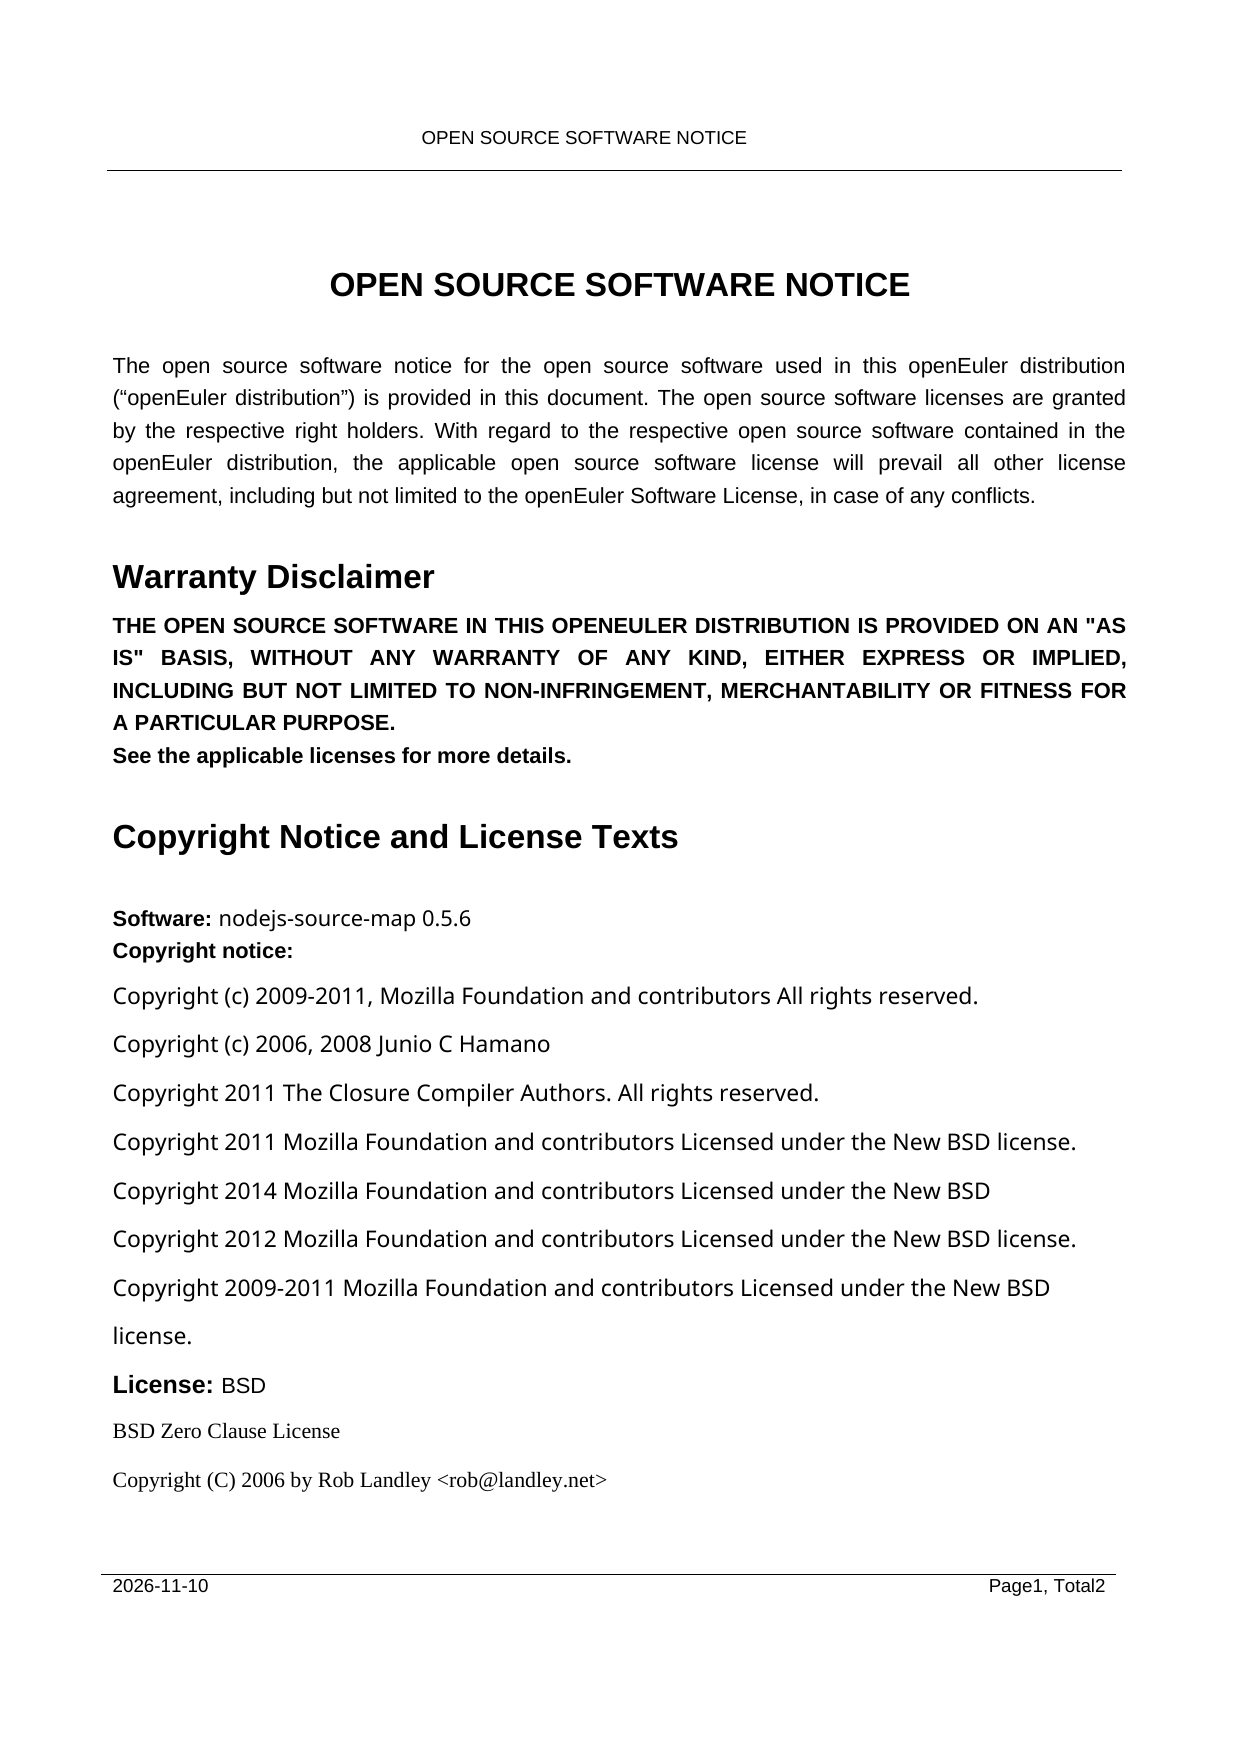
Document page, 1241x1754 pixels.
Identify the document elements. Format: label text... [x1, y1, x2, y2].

text License: BSD [112, 1368, 1128, 1400]
text Copyright 2012 Mozilla Foundation and contributors Licensed under the New BSD license. Copyright 2009-2011 Mozilla Foundation and contributors Licensed under the New BSD license. [112, 1222, 1128, 1352]
text OPEN SOURCE SOFTWARE NOTICE [112, 251, 1128, 316]
text Warranty Disclaimer [112, 544, 1128, 609]
text Copyright notice: [112, 934, 1128, 966]
text Software: nodejs-source-map 0.5.6 [112, 901, 1128, 934]
text THE OPEN SOURCE SOFTWARE IN THIS OPENEULER DISTRIBUTION IS PROVIDED ON AN "AS IS" BASIS, WITHOUT ANY WARRANTY OF ANY KIND, EITHER EXPRESS OR IMPLIED, INCLUDING BUT NOT LIMITED TO NON-INFRINGEMENT, MERCHANTABILITY OR FITNESS FOR A PARTICULAR PURPOSE. See the applicable licenses for more details. [112, 609, 1128, 771]
text The open source software notice for the open source software used in this openEuler distribution (“openEuler distribution”) is provided in this document. The open source software licenses are granted by the respective right holders. With regard to the respective open source software contained in the openEuler distribution, the applicable open source software license will prevail all other license agreement, including but not limited to the openEuler Software License, in case of any conflicts. [112, 349, 1128, 511]
text Copyright (c) 2009-2011, Mozilla Foundation and contributors All rights reserved. Copyright (c) 2006, 2008 Junio C Hamano Copyright 2011 The Closure Compiler Authors. All rights reserved. Copyright 2011 Mozilla Foundation and contributors Licensed under the New BSD license. Copyright 2014 Mozilla Foundation and contributors Licensed under the New BSD [112, 979, 1128, 1207]
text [112, 1415, 1128, 1496]
text Copyright Notice and License Texts [112, 804, 1128, 869]
